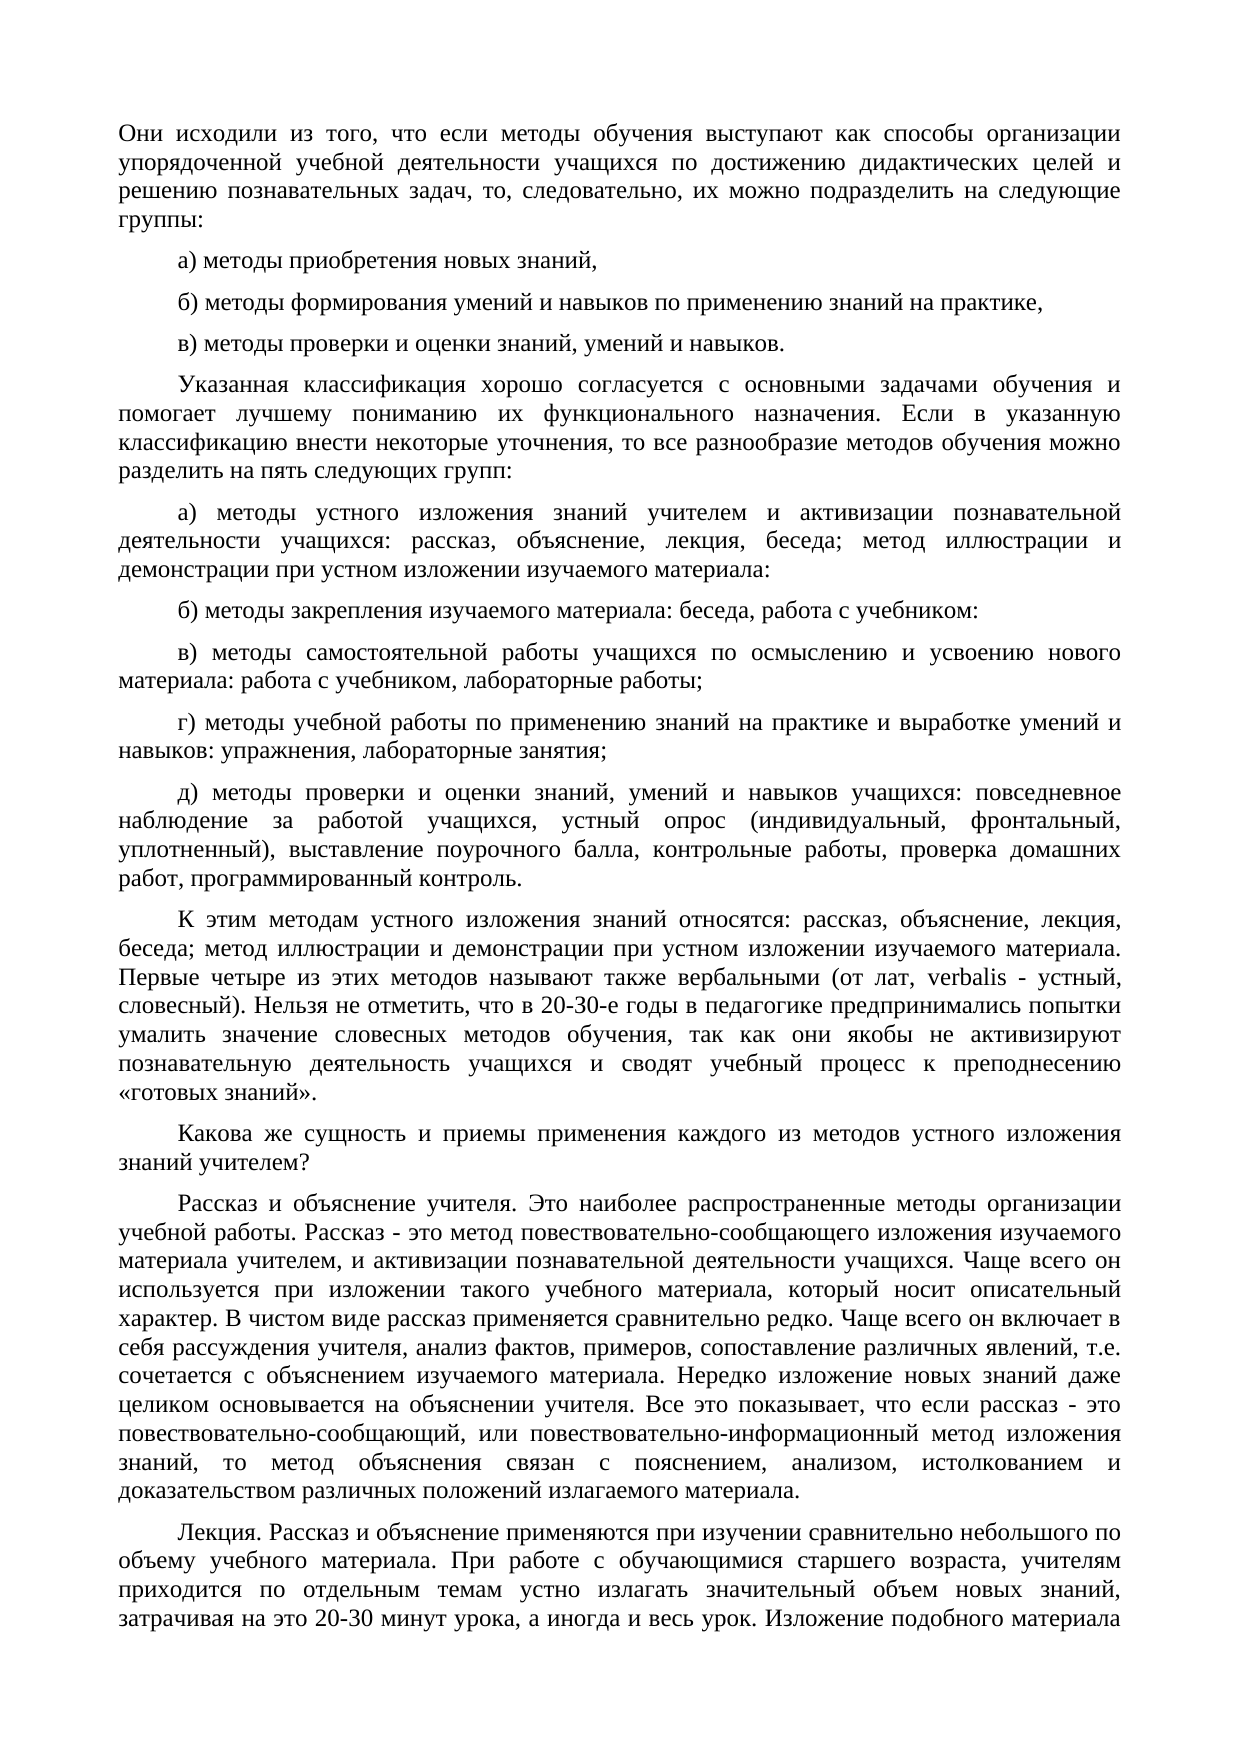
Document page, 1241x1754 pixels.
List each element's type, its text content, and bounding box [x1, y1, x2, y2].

text г) методы учебной работы по применению знаний на практике и выработке умений и навыков: упражнения, лабораторные занятия; [118, 707, 1122, 764]
text в) методы самостоятельной работы учащихся по осмыслению и усвоению нового материала: работа с учебником, лабораторные работы; [118, 637, 1122, 694]
text б) методы закрепления изучаемого материала: беседа, работа с учебником: [118, 596, 1122, 624]
text в) методы проверки и оценки знаний, умений и навыков. [118, 328, 1122, 357]
text б) методы формирования умений и навыков по применению знаний на практике, [118, 287, 1122, 316]
text д) методы проверки и оценки знаний, умений и навыков учащихся: повседневное наблюдение за работой учащихся, устный опрос (индивидуальный, фронтальный, уплотненный), выставление поурочного балла, контрольные работы, проверка домашних работ, программированный контроль. [118, 777, 1122, 892]
text Какова же сущность и приемы применения каждого из методов устного изложения знаний учителем? [118, 1118, 1122, 1176]
text Указанная классификация хорошо согласуется с основными задачами обучения и помогает лучшему пониманию их функционального назначения. Если в указанную классификацию внести некоторые уточнения, то все разнообразие методов обучения можно разделить на пять следующих групп: [118, 369, 1122, 484]
text Рассказ и объяснение учителя. Это наиболее распространенные методы организации учебной работы. Рассказ - это метод повествовательно-сообщающего изложения изучаемого материала учителем, и активизации познавательной деятельности учащихся. Чаще всего он используется при изложении такого учебного материала, который носит описательный характер. В чистом виде рассказ применяется сравнительно редко. Чаще всего он включает в себя рассуждения учителя, анализ фактов, примеров, сопоставление различных явлений, т.е. сочетается с объяснением изучаемого материала. Нередко изложение новых знаний даже целиком основывается на объяснении учителя. Все это показывает, что если рассказ - это повествовательно-сообщающий, или повествовательно-информационный метод изложения знаний, то метод объяснения связан с пояснением, анализом, истолкованием и доказательством различных положений излагаемого материала. [118, 1188, 1122, 1504]
text а) методы устного изложения знаний учителем и активизации познавательной деятельности учащихся: рассказ, объяснение, лекция, беседа; метод иллюстрации и демонстрации при устном изложении изучаемого материала: [118, 497, 1122, 583]
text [118, 1517, 1122, 1632]
text а) методы приобретения новых знаний, [118, 246, 1122, 274]
text К этим методам устного изложения знаний относятся: рассказ, объяснение, лекция, беседа; метод иллюстрации и демонстрации при устном изложении изучаемого материала. Первые четыре из этих методов называют также вербальными (от лат, verbalis - устный, словесный). Нельзя не отметить, что в 20-З0-е годы в педагогике предпринимались попытки умалить значение словесных методов обучения, так как они якобы не активизируют познавательную деятельность учащихся и сводят учебный процесс к преподнесению «готовых знаний». [118, 904, 1122, 1106]
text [118, 118, 1122, 233]
